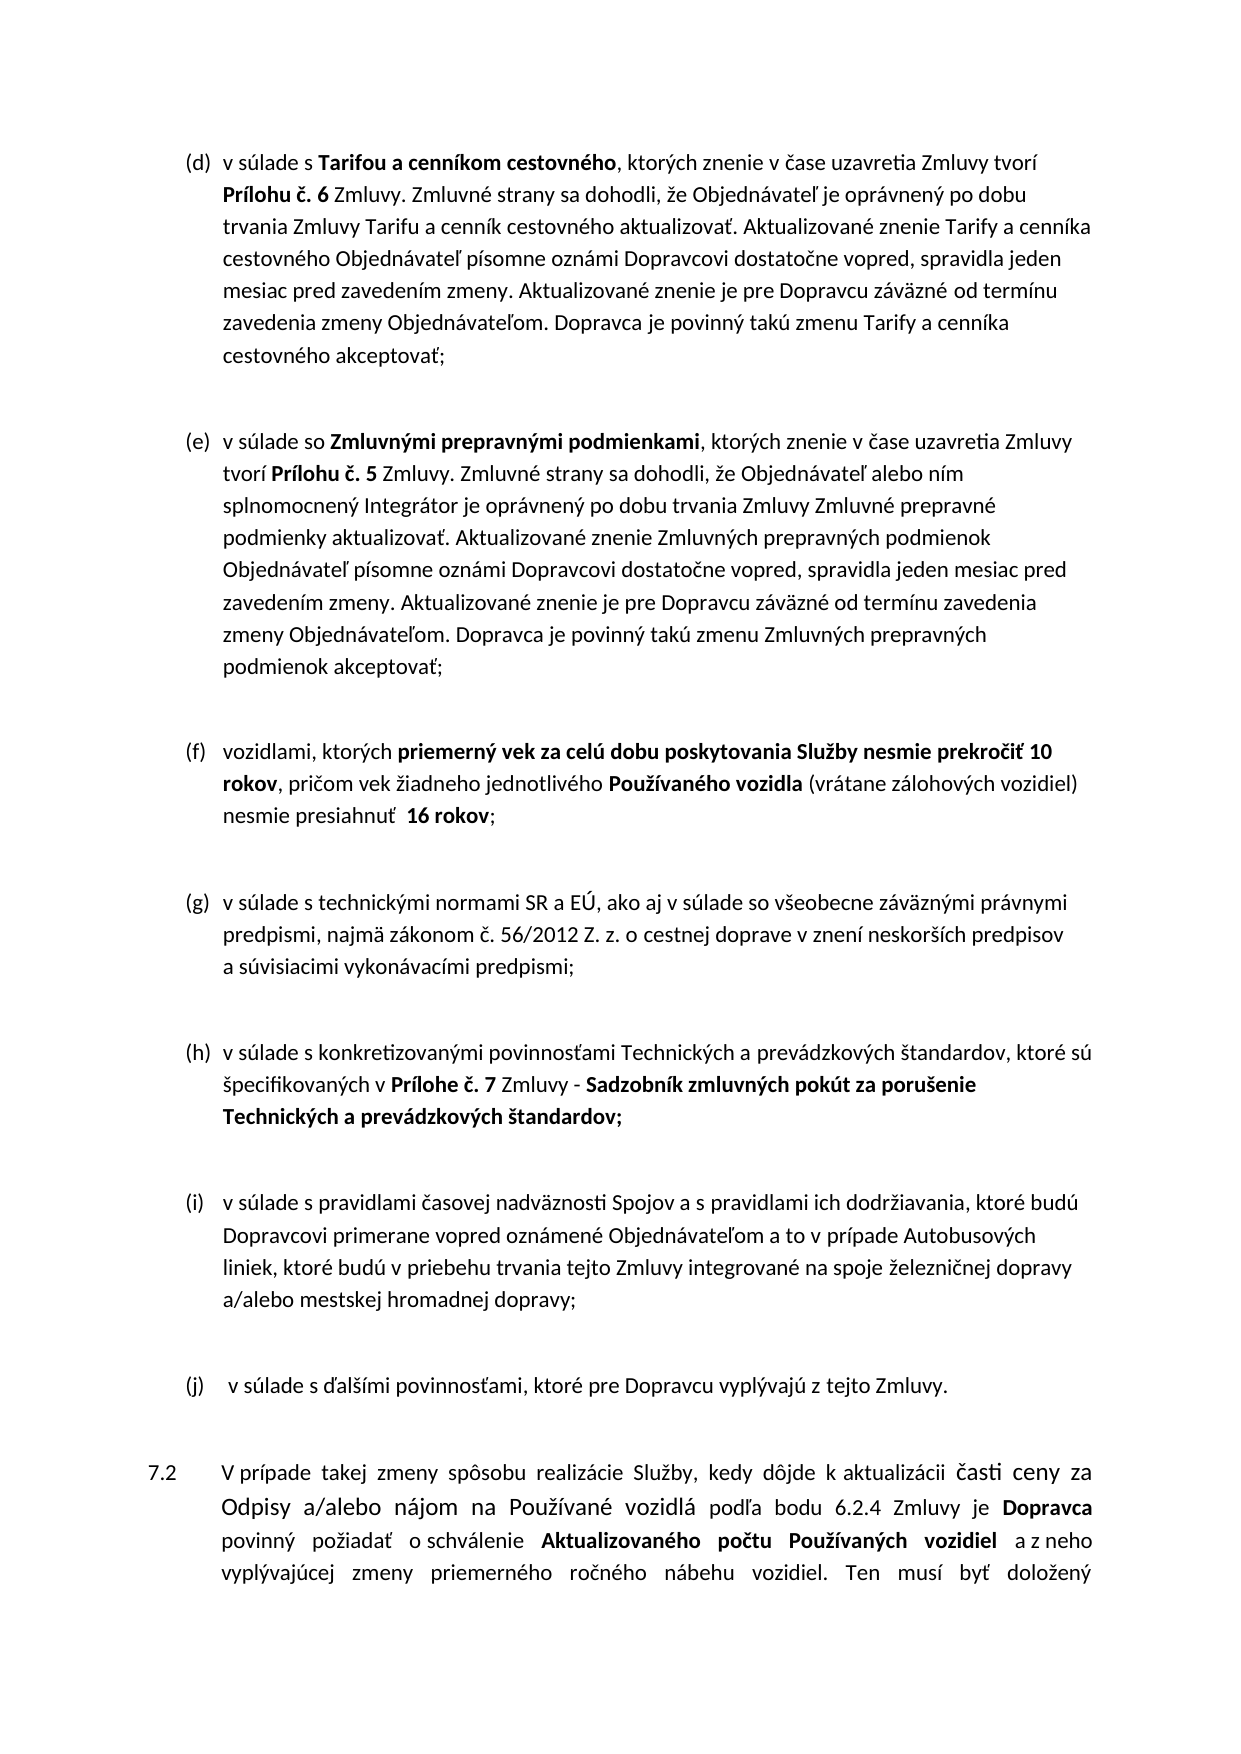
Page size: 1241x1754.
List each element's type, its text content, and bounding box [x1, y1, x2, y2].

list v súlade so Zmluvnými prepravnými podmienkami, ktorých znenie v čase uzavretia Zmluvy tvorí Prílohu č. 5 Zmluvy. Zmluvné strany sa dohodli, že Objednávateľ alebo ním splnomocnený Integrátor je oprávnený po dobu trvania Zmluvy Zmluvné prepravné podmienky aktualizovať. Aktualizované znenie Zmluvných prepravných podmienok Objednávateľ písomne oznámi Dopravcovi dostatočne vopred, spravidla jeden mesiac pred zavedením zmeny. Aktualizované znenie je pre Dopravcu záväzné od termínu zavedenia zmeny Objednávateľom. Dopravca je povinný takú zmenu Zmluvných prepravných podmienok akceptovať; [185, 427, 1093, 680]
list vozidlami, ktorých priemerný vek za celú dobu poskytovania Služby nesmie prekročiť 10 rokov, pričom vek žiadneho jednotlivého Používaného vozidla (vrátane zálohových vozidiel) nesmie presiahnuť 16 rokov; [185, 737, 1093, 830]
list v súlade s Tarifou a cenníkom cestovného, ktorých znenie v čase uzavretia Zmluvy tvorí Prílohu č. 6 Zmluvy. Zmluvné strany sa dohodli, že Objednávateľ je oprávnený po dobu trvania Zmluvy Tarifu a cenník cestovného aktualizovať. Aktualizované znenie Tarify a cenníka cestovného Objednávateľ písomne oznámi Dopravcovi dostatočne vopred, spravidla jeden mesiac pred zavedením zmeny. Aktualizované znenie je pre Dopravcu záväzné od termínu zavedenia zmeny Objednávateľom. Dopravca je povinný takú zmenu Tarify a cenníka cestovného akceptovať; [185, 148, 1093, 369]
list v súlade s konkretizovanými povinnosťami Technických a prevádzkových štandardov, ktoré sú špecifikovaných v Prílohe č. 7 Zmluvy - Sadzobník zmluvných pokút za porušenie Technických a prevádzkových štandardov; [185, 1038, 1093, 1131]
list v súlade s pravidlami časovej nadväznosti Spojov a s pravidlami ich dodržiavania, ktoré budú Dopravcovi primerane vopred oznámené Objednávateľom a to v prípade Autobusových liniek, ktoré budú v priebehu trvania tejto Zmluvy integrované na spoje železničnej dopravy a/alebo mestskej hromadnej dopravy; [185, 1188, 1093, 1313]
list v súlade s ďalšími povinnosťami, ktoré pre Dopravcu vyplývajú z tejto Zmluvy. [185, 1371, 1093, 1399]
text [148, 1456, 1093, 1586]
list v súlade s technickými normami SR a EÚ, ako aj v súlade so všeobecne záväznými právnymi predpismi, najmä zákonom č. 56/2012 Z. z. o cestnej doprave v znení neskorších predpisov a súvisiacimi vykonávacími predpismi; [185, 888, 1093, 980]
